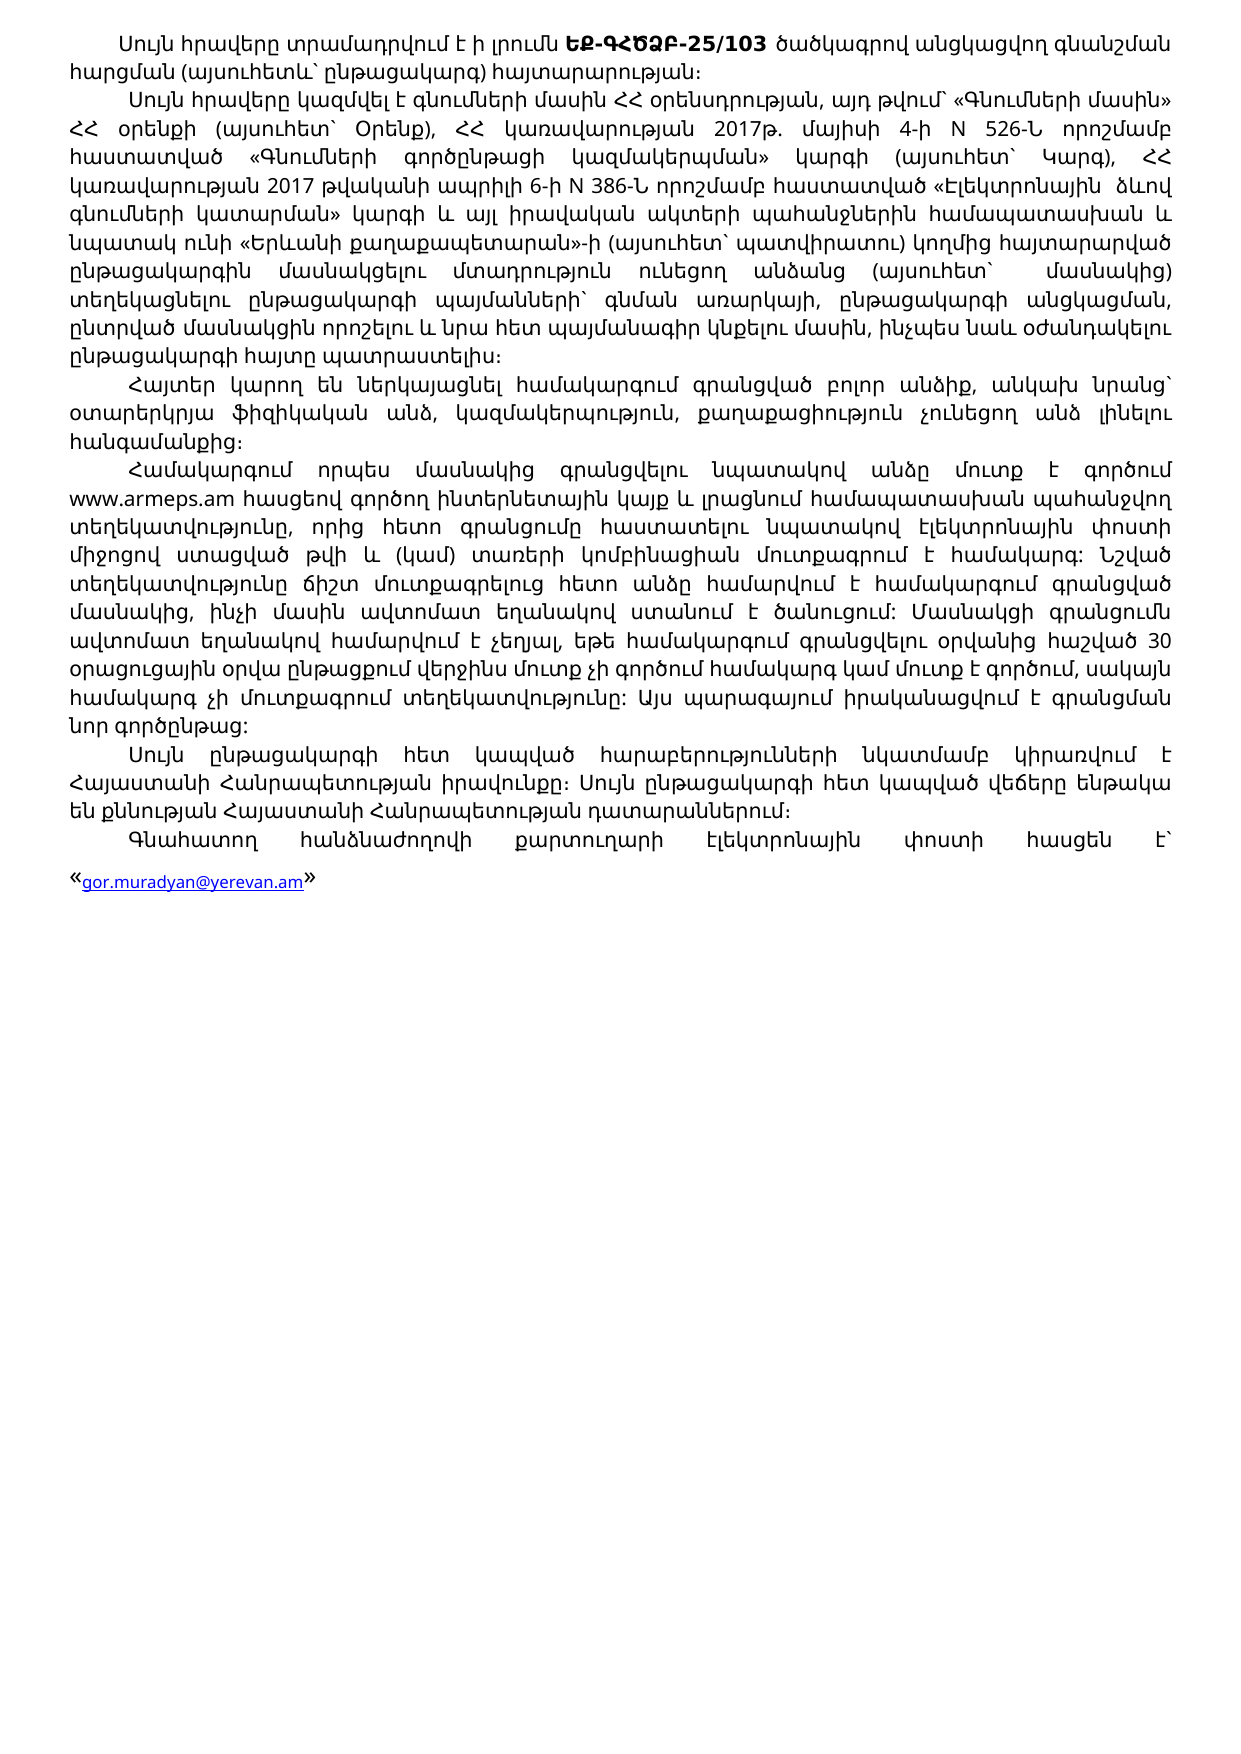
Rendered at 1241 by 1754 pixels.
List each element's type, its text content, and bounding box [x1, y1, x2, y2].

text Սույն հրավերը տրամադրվում է ի լրումն ԵՔ-ԳՀԾՁԲ-25/103 ծածկագրով անցկացվող գնանշման հարցման (այսուհետև` ընթացակարգ) հայտարարության։ [69, 29, 1172, 86]
text Գնահատող հանձնաժողովի քարտուղարի էլեկտրոնային փոստի հասցեն է` «gor.muradyan@yerevan.am» [69, 825, 1172, 893]
text Սույն հրավերը կազմվել է գնումների մասին ՀՀ օրենսդրության, այդ թվում` «Գնումների մասին» ՀՀ օրենքի (այսուհետ` Օրենք), ՀՀ կառավարության 2017թ. մայիսի 4-ի N 526-Ն որոշմամբ հաստատված «Գնումների գործընթացի կազմակերպման» կարգի (այսուհետ` Կարգ), ՀՀ կառավարության 2017 թվականի ապրիլի 6-ի N 386-Ն որոշմամբ հաստատված «Էլեկտրոնային ձևով գնումների կատարման» կարգի և այլ իրավական ակտերի պահանջներին համապատասխան և նպատակ ունի «Երևանի քաղաքապետարան»-ի (այսուհետ` պատվիրատու) կողմից հայտարարված ընթացակարգին մասնակցելու մտադրություն ունեցող անձանց (այսուհետ` մասնակից) տեղեկացնելու ընթացակարգի պայմանների` գնման առարկայի, ընթացակարգի անցկացման, ընտրված մասնակցին որոշելու և նրա հետ պայմանագիր կնքելու մասին, ինչպես նաև օժանդակելու ընթացակարգի հայտը պատրաստելիս։ [69, 86, 1172, 370]
text Համակարգում որպես մասնակից գրանցվելու նպատակով անձը մուտք է գործում www.armeps.am հասցեով գործող ինտերնետային կայք և լրացնում համապատասխան պահանջվող տեղեկատվությունը, որից հետո գրանցումը հաստատելու նպատակով էլեկտրոնային փոստի միջոցով ստացված թվի և (կամ) տառերի կոմբինացիան մուտքագրում է համակարգ: Նշված տեղեկատվությունը ճիշտ մուտքագրելուց հետո անձը համարվում է համակարգում գրանցված մասնակից, ինչի մասին ավտոմատ եղանակով ստանում է ծանուցում: Մասնակցի գրանցումն ավտոմատ եղանակով համարվում է չեղյալ, եթե համակարգում գրանցվելու օրվանից հաշված 30 օրացուցային օրվա ընթացքում վերջինս մուտք չի գործում համակարգ կամ մուտք է գործում, սակայն համակարգ չի մուտքագրում տեղեկատվությունը: Այս պարագայում իրականացվում է գրանցման նոր գործընթաց: [69, 455, 1172, 740]
text Սույն ընթացակարգի հետ կապված հարաբերությունների նկատմամբ կիրառվում է Հայաստանի Հանրապետության իրավունքը։ Սույն ընթացակարգի հետ կապված վեճերը ենթակա են քննության Հայաստանի Հանրապետության դատարաններում։ [69, 740, 1172, 825]
text Հայտեր կարող են ներկայացնել համակարգում գրանցված բոլոր անձիք, անկախ նրանց` օտարերկրյա ֆիզիկական անձ, կազմակերպություն, քաղաքացիություն չունեցող անձ լինելու հանգամանքից։ [69, 370, 1172, 455]
